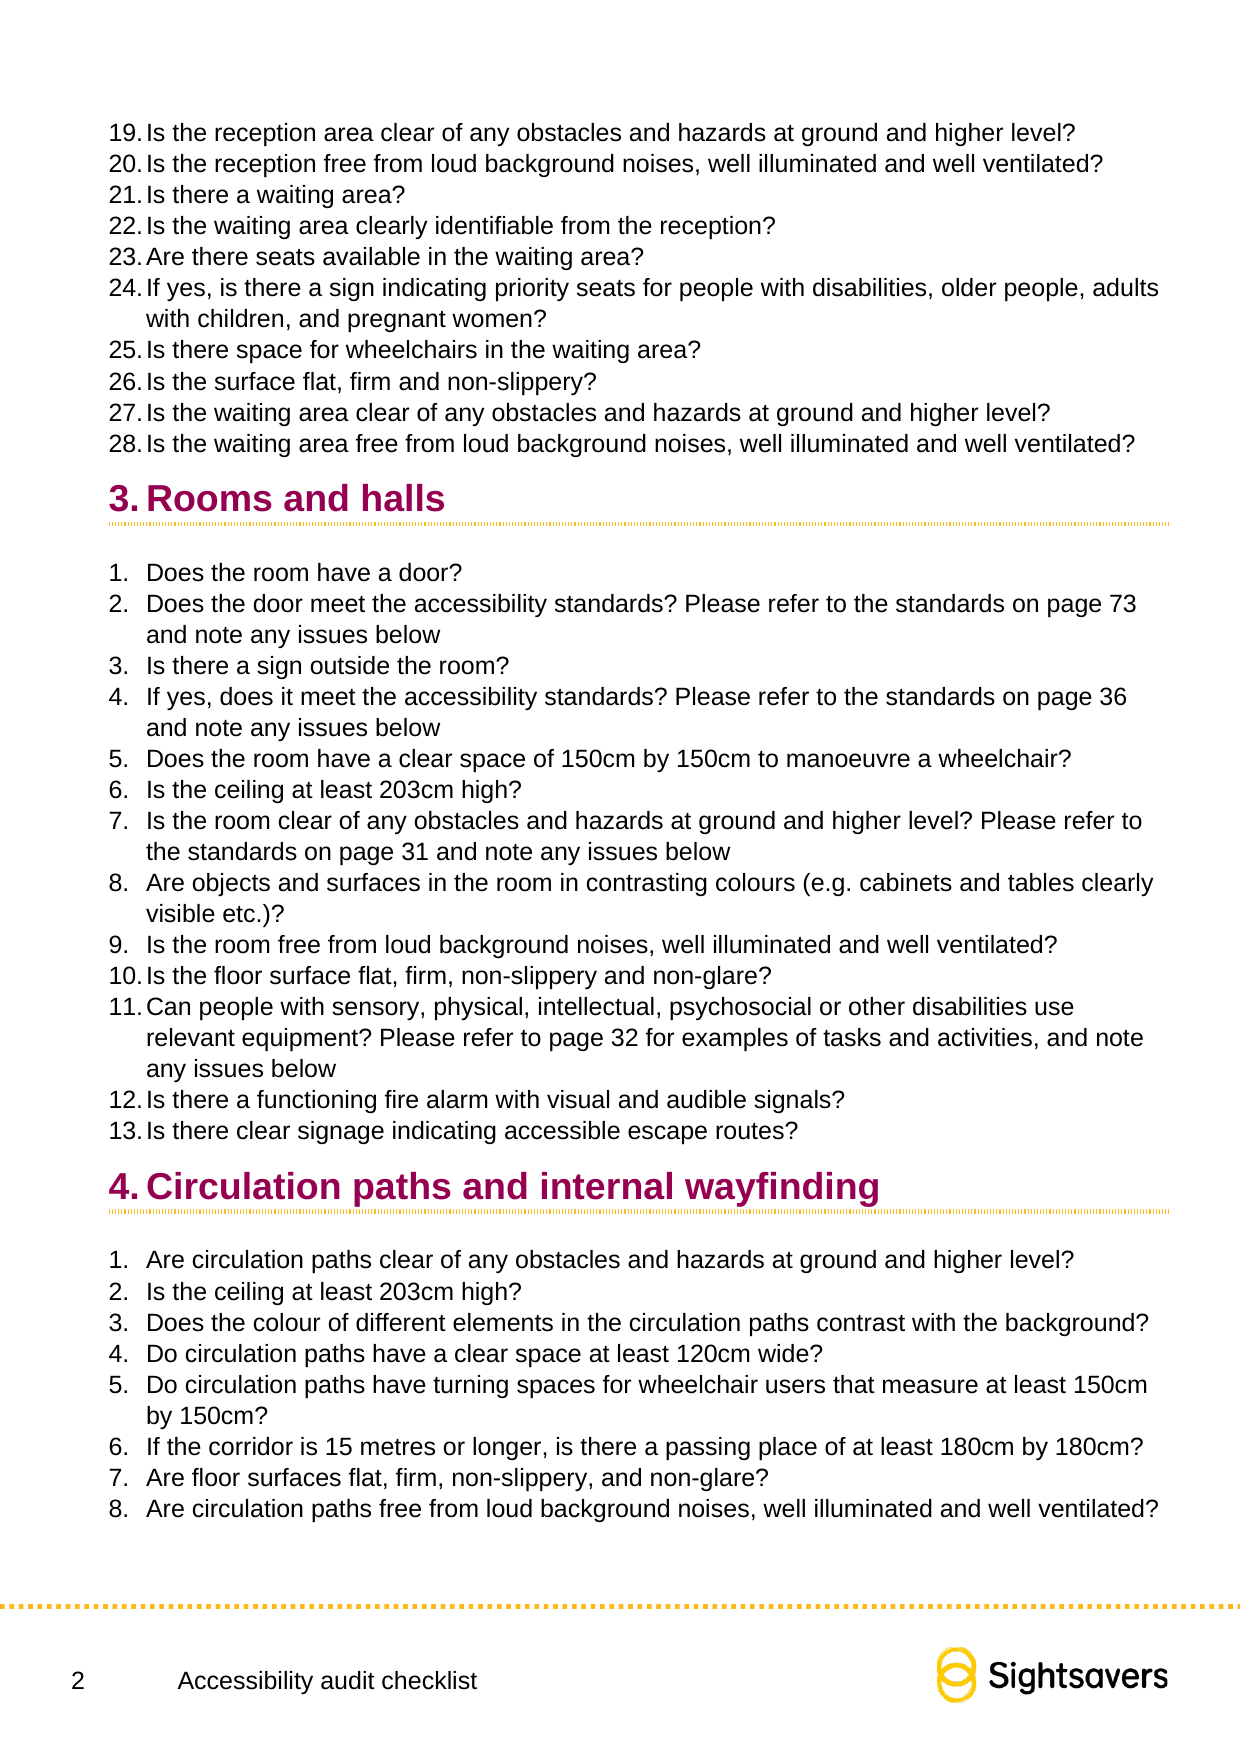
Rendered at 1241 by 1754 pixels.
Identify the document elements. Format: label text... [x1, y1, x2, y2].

picture [937, 1647, 1168, 1703]
list Is the waiting area clear of any obstacles and hazards at ground and higher level? [108, 397, 1169, 426]
list Is the ceiling at least 203cm high? [108, 1276, 1169, 1305]
list Is there a functioning fire alarm with visual and audible signals? [108, 1085, 1169, 1114]
list Are objects and surfaces in the room in contrasting colours (e.g. cabinets and tables clearly visible etc.)? [108, 868, 1169, 928]
list Does the room have a clear space of 150cm by 150cm to manoeuvre a wheelchair? [108, 744, 1169, 773]
list Do circulation paths have turning spaces for wheelchair users that measure at least 150cm by 150cm? [108, 1369, 1169, 1429]
subtitle Rooms and halls [108, 476, 1169, 526]
list Does the colour of different elements in the circulation paths contrast with the background? [108, 1307, 1169, 1336]
list Are circulation paths free from loud background noises, well illuminated and well ventilated? [108, 1494, 1169, 1522]
list Is the reception area clear of any obstacles and hazards at ground and higher level? [108, 118, 1169, 147]
list If the corridor is 15 metres or longer, is there a passing place of at least 180cm by 180cm? [108, 1432, 1169, 1460]
list Is the waiting area clearly identifiable from the reception? [108, 211, 1169, 240]
list Is the room free from loud background noises, well illuminated and well ventilated? [108, 930, 1169, 959]
list Does the room have a door? [108, 558, 1169, 586]
list Can people with sensory, physical, intellectual, psychosocial or other disabilities use relevant equipment? Please refer to page 32 for examples of tasks and activities, and note any issues below [108, 992, 1169, 1083]
list Are circulation paths clear of any obstacles and hazards at ground and higher level? [108, 1245, 1169, 1274]
list Is the ceiling at least 203cm high? [108, 775, 1169, 804]
list Is the room clear of any obstacles and hazards at ground and higher level? Please refer to the standards on page 31 and note any issues below [108, 806, 1169, 866]
list Does the door meet the accessibility standards? Please refer to the standards on page 73 and note any issues below [108, 589, 1169, 648]
list Is the surface flat, firm and non-slippery? [108, 366, 1169, 395]
list Is there space for wheelchairs in the waiting area? [108, 335, 1169, 364]
list Is there a sign outside the room? [108, 651, 1169, 679]
list Do circulation paths have a clear space at least 120cm wide? [108, 1338, 1169, 1367]
list Is the reception free from loud background noises, well illuminated and well ventilated? [108, 149, 1169, 178]
list Is the waiting area free from loud background noises, well illuminated and well ventilated? [108, 428, 1169, 457]
list Is the floor surface flat, firm, non-slippery and non-glare? [108, 961, 1169, 990]
list If yes, is there a sign indicating priority seats for people with disabilities, older people, adults with children, and pregnant women? [108, 273, 1169, 333]
list Is there a waiting area? [108, 180, 1169, 209]
list Are there seats available in the waiting area? [108, 242, 1169, 271]
list If yes, does it meet the accessibility standards? Please refer to the standards on page 36 and note any issues below [108, 682, 1169, 742]
list Are floor surfaces flat, firm, non-slippery, and non-glare? [108, 1463, 1169, 1491]
list Is there clear signage indicating accessible escape routes? [108, 1116, 1169, 1145]
subtitle Circulation paths and internal wayfinding [108, 1164, 1169, 1214]
